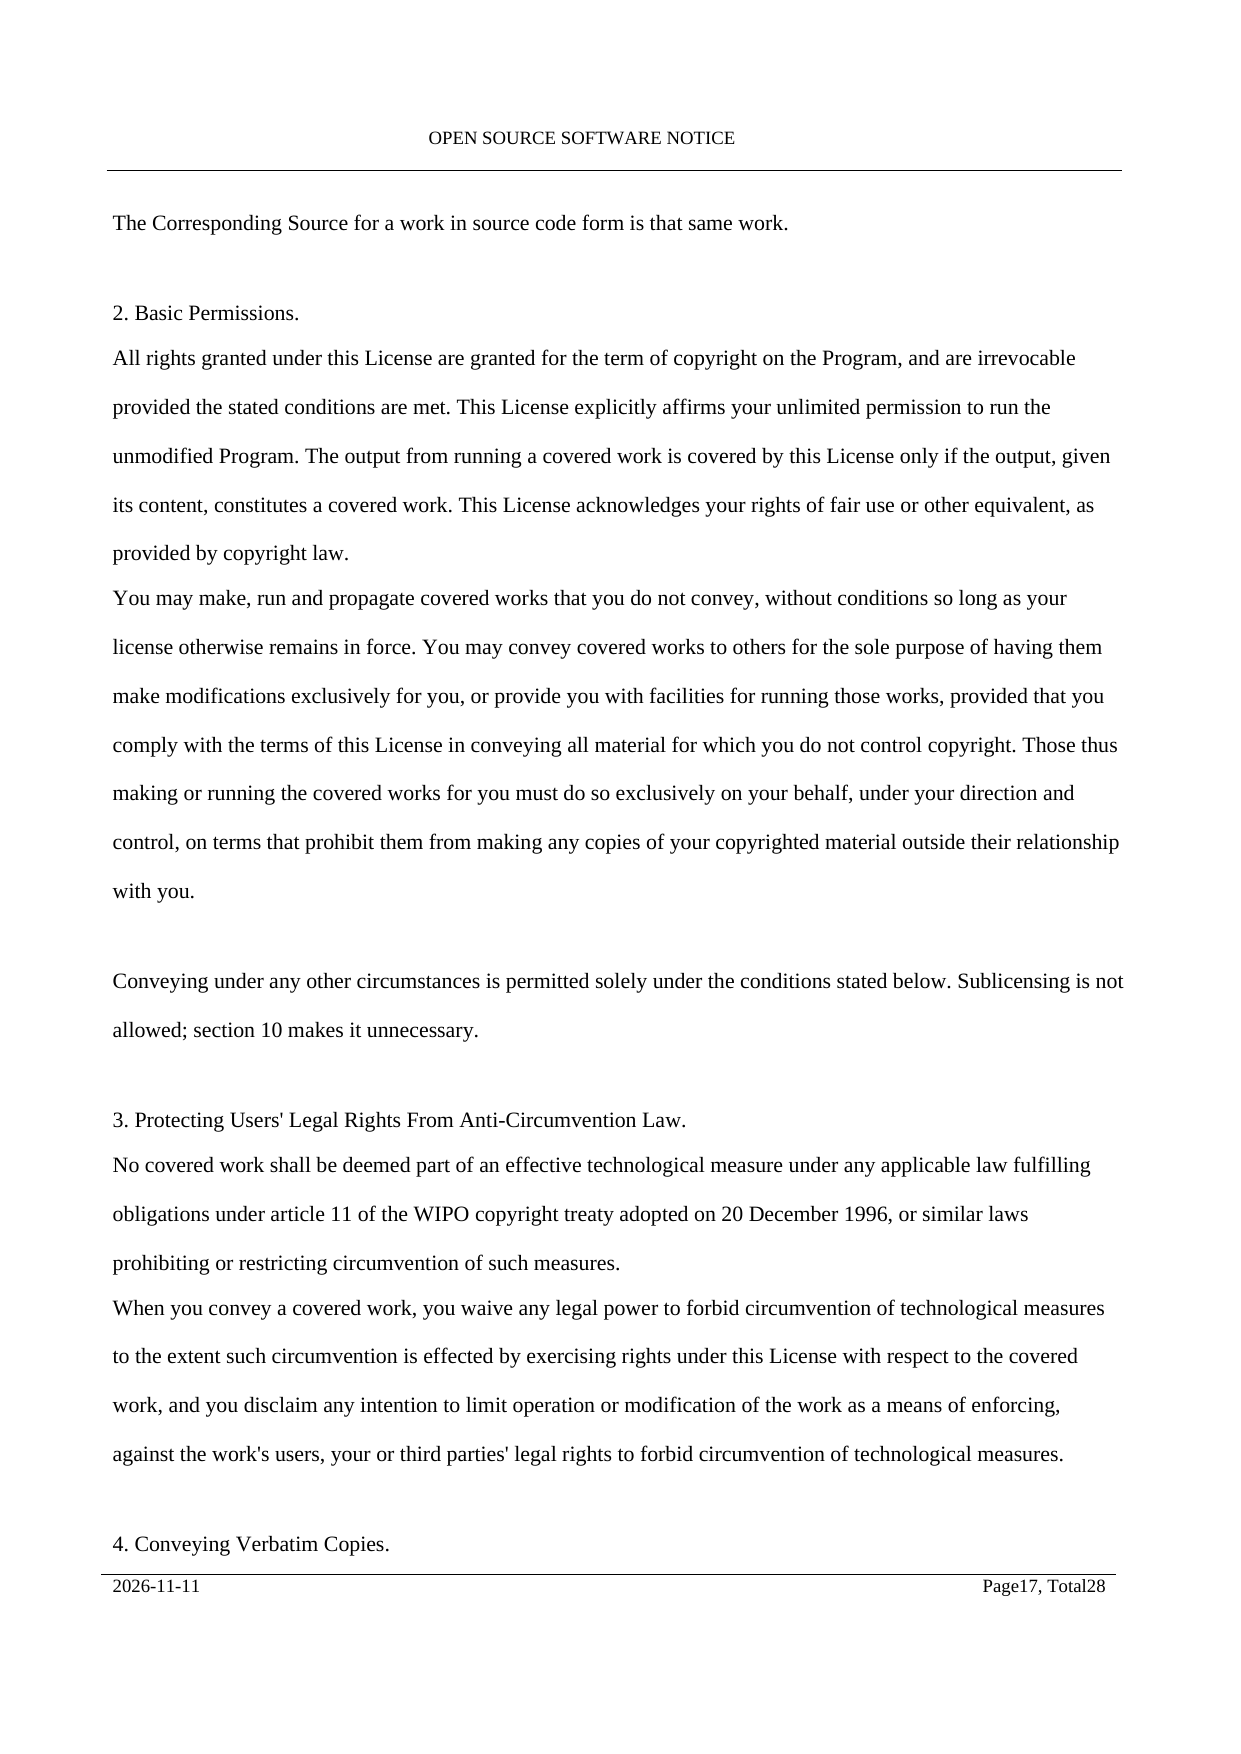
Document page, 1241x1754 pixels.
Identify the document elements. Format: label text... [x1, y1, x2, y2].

text 2. Basic Permissions. [112, 297, 1128, 329]
text You may make, run and propagate covered works that you do not convey, without conditions so long as your license otherwise remains in force. You may convey covered works to others for the sole purpose of having them make modifications exclusively for you, or provide you with facilities for running those works, provided that you comply with the terms of this License in conveying all material for which you do not control copyright. Those thus making or running the covered works for you must do so exclusively on your behalf, under your direction and control, on terms that prohibit them from making any copies of your copyrighted material outside their relationship with you. [112, 582, 1128, 907]
text Conveying under any other circumstances is permitted solely under the conditions stated below. Sublicensing is not allowed; section 10 makes it unnecessary. [112, 964, 1128, 1046]
text No covered work shall be deemed part of an effective technological measure under any applicable law fulfilling obligations under article 11 of the WIPO copyright treaty adopted on 20 December 1996, or similar laws prohibiting or restricting circumvention of such measures. [112, 1148, 1128, 1278]
text When you convey a covered work, you waive any legal power to forbid circumvention of technological measures to the extent such circumvention is effected by exercising rights under this License with respect to the covered work, and you disclaim any intention to limit operation or modification of the work as a means of enforcing, against the work's users, your or third parties' legal rights to forbid circumvention of technological measures. [112, 1291, 1128, 1470]
text 4. Conveying Verbatim Copies. [112, 1528, 1128, 1560]
text The Corresponding Source for a work in source code form is that same work. [112, 206, 1128, 239]
text 3. Protecting Users' Legal Rights From Anti-Circumvention Law. [112, 1103, 1128, 1136]
text All rights granted under this License are granted for the term of copyright on the Program, and are irrevocable provided the stated conditions are met. This License explicitly affirms your unlimited permission to run the unmodified Program. The output from running a covered work is covered by this License only if the output, given its content, constitutes a covered work. This License acknowledges your rights of fair use or other equivalent, as provided by copyright law. [112, 342, 1128, 569]
